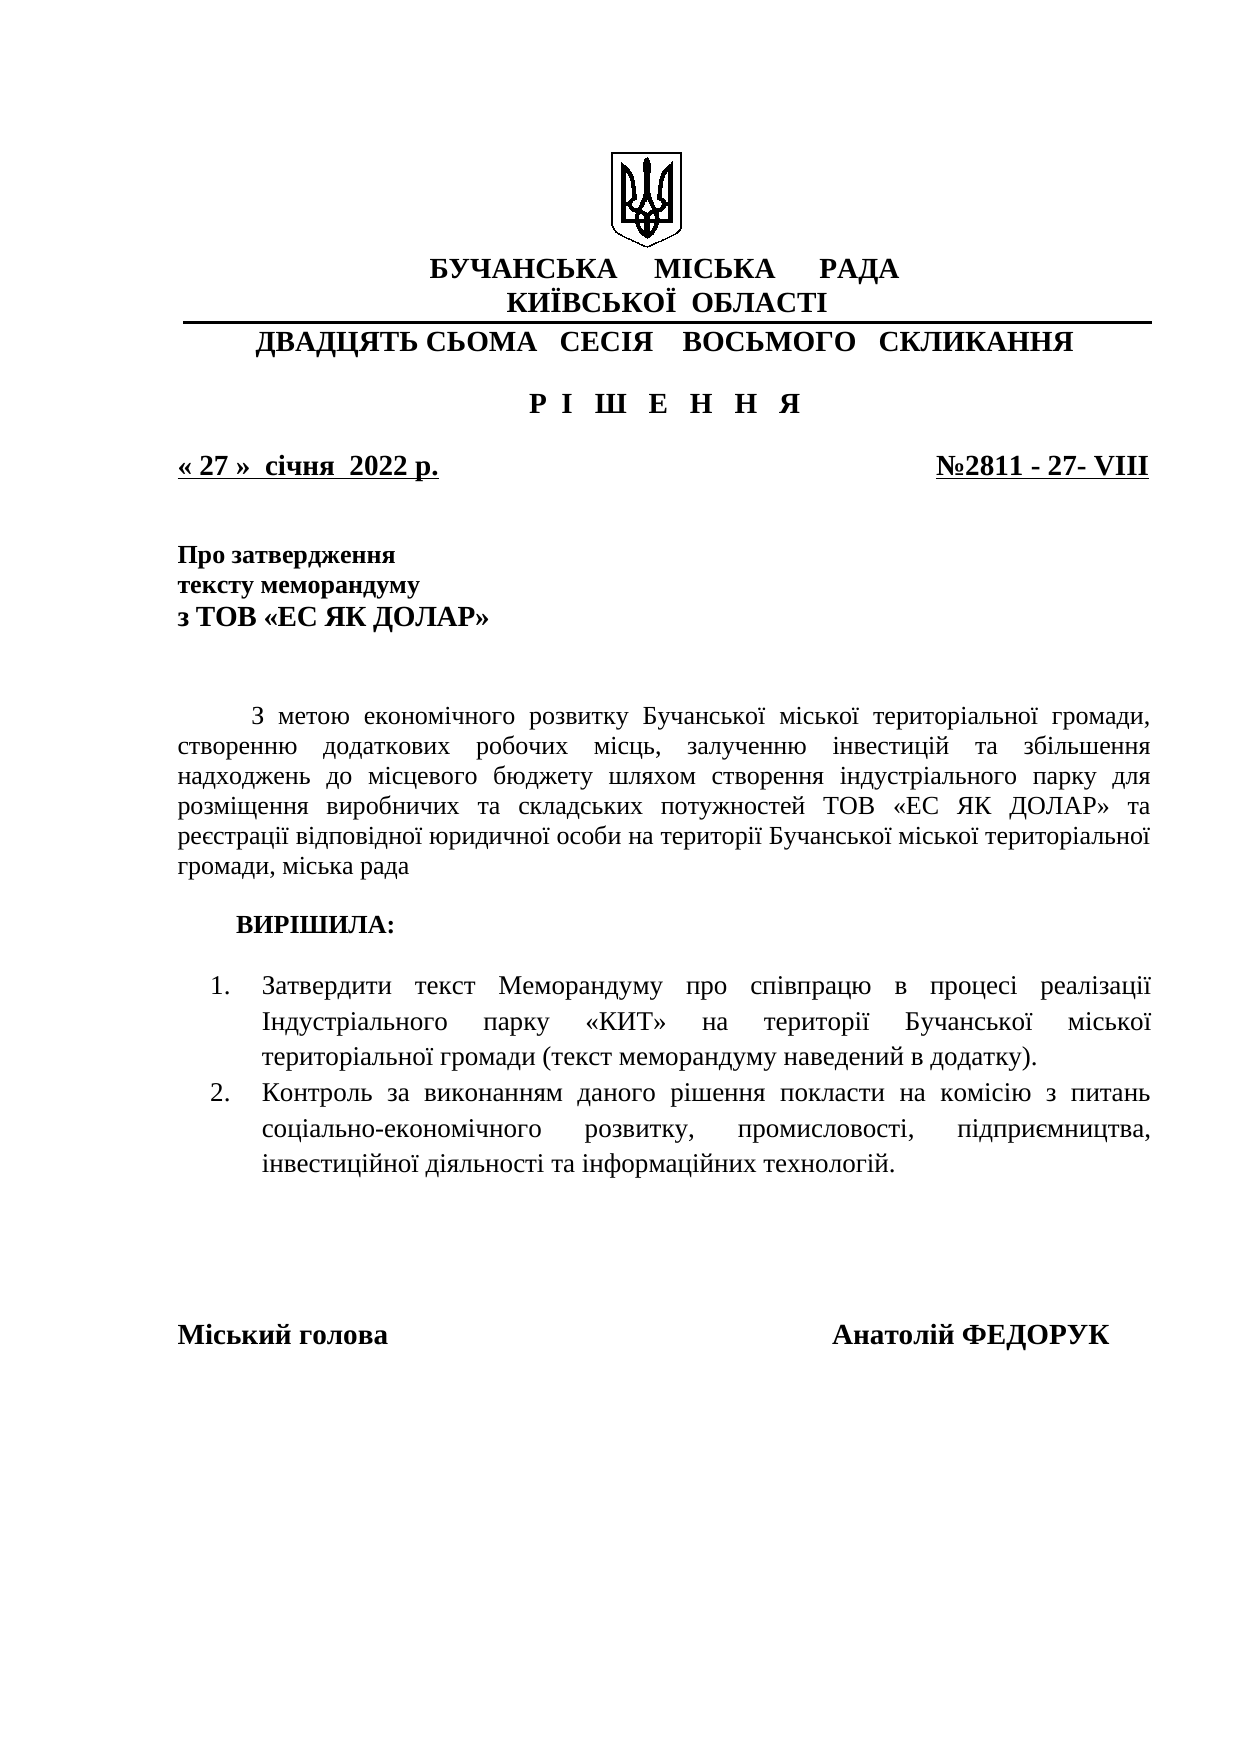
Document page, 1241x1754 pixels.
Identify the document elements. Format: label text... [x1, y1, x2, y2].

text Про затвердження [177, 539, 1152, 569]
text БУЧАНСЬКА МІСЬКА РАДА [177, 252, 1152, 285]
text з ТОВ «ЕС ЯК ДОЛАР» [177, 599, 709, 633]
subtitle Р І Ш Е Н Н Я [177, 386, 1152, 420]
list Затвердити текст Меморандуму про співпрацю в процесі реалізації Індустріального парку «КИТ» на території Бучанської міської територіальної громади (текст меморандуму наведений в додатку). [210, 969, 1152, 1071]
text ДВАДЦЯТЬ СЬОМА СЕСІЯ ВОСЬМОГО СКЛИКАННЯ [177, 324, 1152, 357]
subtitle « 27 » січня 2022 р. №2811 - 27- VIІІ [177, 448, 1152, 482]
text Міський голова Анатолій ФЕДОРУК [177, 1317, 1152, 1351]
list Контроль за виконанням даного рішення покласти на комісію з питань соціально-економічного розвитку, промисловості, підприємництва, інвестиційної діяльності та інформаційних технологій. [210, 1076, 1152, 1179]
subtitle КИЇВСЬКОЇ ОБЛАСТІ [183, 285, 1152, 321]
text З метою економічного розвитку Бучанської міської територіальної громади, створенню додаткових робочих місць, залученню інвестицій та збільшення надходжень до місцевого бюджету шляхом створення індустріального парку для розміщення виробничих та складських потужностей ТОВ «ЕС ЯК ДОЛАР» та реєстрації відповідної юридичної особи на території Бучанської міської територіальної громади, міська рада [177, 700, 1152, 880]
text ВИРІШИЛА: [177, 909, 1152, 939]
text тексту меморандуму [177, 569, 1152, 599]
